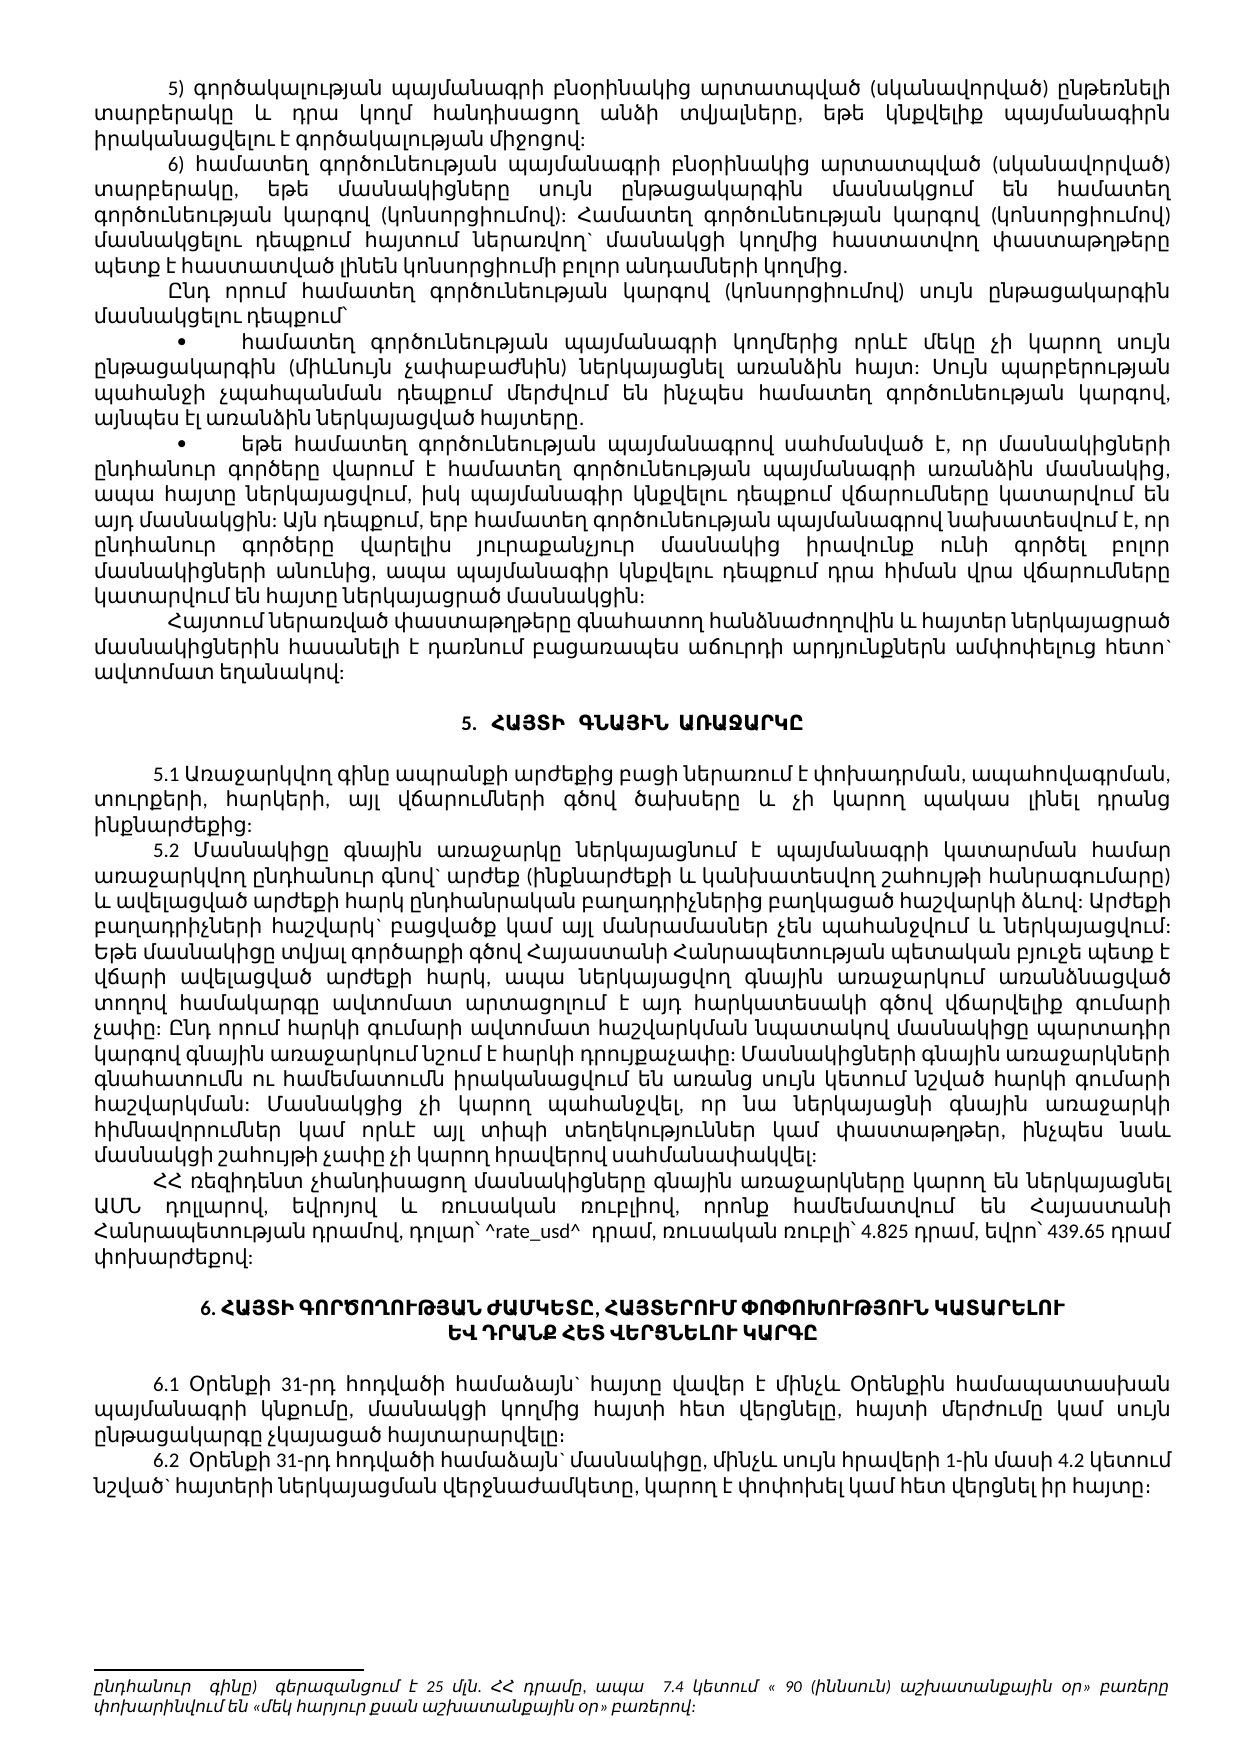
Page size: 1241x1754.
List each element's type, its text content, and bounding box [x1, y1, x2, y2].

text 6. ՀԱՅՏԻ ԳՈՐԾՈՂՈՒԹՅԱՆ ԺԱՄԿԵՏԸ, ՀԱՅՏԵՐՈՒՄ ՓՈՓՈԽՈՒԹՅՈՒՆ ԿԱՏԱՐԵԼՈՒ [94, 1295, 1171, 1320]
text 5. ՀԱՅՏԻ ԳՆԱՅԻՆ ԱՌԱՋԱՐԿԸ [94, 710, 1171, 736]
text 6.2 Օրենքի 31-րդ հոդվածի համաձայն` մասնակիցը, մինչև սույն հրավերի 1-ին մասի 4.2 կետում նշված` հայտերի ներկայացման վերջնաժամկետը, կարող է փոփոխել կամ հետ վերցնել իր հայտը։ [94, 1447, 1171, 1498]
list համատեղ գործունեության պայմանագրի կողմերից որևէ մեկը չի կարող սույն ընթացակարգին (միևնույն չափաբաժնին) ներկայացնել առանձին հայտ: Սույն պարբերության պահանջի չպահպանման դեպքում մերժվում են ինչպես համատեղ գործունեության կարգով, այնպես էլ առանձին ներկայացված հայտերը. [94, 329, 1171, 431]
text 6) համատեղ գործունեության պայմանագրի բնօրինակից արտատպված (սկանավորված) տարբերակը, եթե մասնակիցները սույն ընթացակարգին մասնակցում են համատեղ գործունեության կարգով (կոնսորցիումով): Համատեղ գործունեության կարգով (կոնսորցիումով) մասնակցելու դեպքում հայտում ներառվող` մասնակցի կողմից հաստատվող փաստաթղթերը պետք է հաստատված լինեն կոնսորցիումի բոլոր անդամների կողմից. [94, 151, 1171, 278]
text Ընդ որում համատեղ գործունեության կարգով (կոնսորցիումով) սույն ընթացակարգին մասնակցելու դեպքում՝ [94, 278, 1171, 329]
text ԵՎ ԴՐԱՆՔ ՀԵՏ ՎԵՐՑՆԵԼՈՒ ԿԱՐԳԸ [94, 1320, 1171, 1346]
text 5.1 Առաջարկվող գինը ապրանքի արժեքից բացի ներառում է փոխադրման, ապահովագրման, տուրքերի, հարկերի, այլ վճարումների գծով ծախսերը և չի կարող պակաս լինել դրանց ինքնարժեքից: [94, 761, 1171, 837]
text 5.2 Մասնակիցը գնային առաջարկը ներկայացնում է պայմանագրի կատարման համար առաջարկվող ընդհանուր գնով` արժեք (ինքնարժեքի և կանխատեսվող շահույթի հանրագումարը) և ավելացված արժեքի հարկ ընդհանրական բաղադրիչներից բաղկացած հաշվարկի ձևով: Արժեքի բաղադրիչների հաշվարկ` բացվածք կամ այլ մանրամասներ չեն պահանջվում և ներկայացվում: Եթե մասնակիցը տվյալ գործարքի գծով Հայաստանի Հանրապետության պետական բյուջե պետք է վճարի ավելացված արժեքի հարկ, ապա ներկայացվող գնային առաջարկում առանձնացված տողով համակարգը ավտոմատ արտացոլում է այդ հարկատեսակի գծով վճարվելիք գումարի չափը: Ընդ որում հարկի գումարի ավտոմատ հաշվարկման նպատակով մասնակիցը պարտադիր կարգով գնային առաջարկում նշում է հարկի դրույքաչափը: Մասնակիցների գնային առաջարկների գնահատումն ու համեմատումն իրականացվում են առանց սույն կետում նշված հարկի գումարի հաշվարկման: Մասնակցից չի կարող պահանջվել, որ նա ներկայացնի գնային առաջարկի հիմնավորումներ կամ որևէ այլ տիպի տեղեկություններ կամ փաստաթղթեր, ինչպես նաև մասնակցի շահույթի չափը չի կարող հրավերով սահմանափակվել: [94, 837, 1171, 1168]
list եթե համատեղ գործունեության պայմանագրով սահմանված է, որ մասնակիցների ընդհանուր գործերը վարում է համատեղ գործունեության պայմանագրի առանձին մասնակից, ապա հայտը ներկայացվում, իսկ պայմանագիր կնքվելու դեպքում վճարումները կատարվում են այդ մասնակցին: Այն դեպքում, երբ համատեղ գործունեության պայմանագրով նախատեսվում է, որ ընդհանուր գործերը վարելիս յուրաքանչյուր մասնակից իրավունք ունի գործել բոլոր մասնակիցների անունից, ապա պայմանագիր կնքվելու դեպքում դրա հիման վրա վճարումները կատարվում են հայտը ներկայացրած մասնակցին: [94, 431, 1171, 609]
text 6.1 Օրենքի 31-րդ հոդվածի համաձայն` հայտը վավեր է մինչև Օրենքին համապատասխան պայմանագրի կնքումը, մասնակցի կողմից հայտի հետ վերցնելը, հայտի մերժումը կամ սույն ընթացակարգը չկայացած հայտարարվելը։ [94, 1371, 1171, 1447]
text ՀՀ ռեզիդենտ չհանդիսացող մասնակիցները գնային առաջարկները կարող են ներկայացնել ԱՄՆ դոլլարով, եվրոյով և ռուսական ռուբլիով, որոնք համեմատվում են Հայաստանի Հանրապետության դրամով, դոլար՝ ^rate_usd^ դրամ, ռուսական ռուբլի՝ 4.825 դրամ, եվրո՝ 439.65 դրամ փոխարժեքով: [94, 1168, 1171, 1269]
text Հայտում ներառված փաստաթղթերը գնահատող հանձնաժողովին և հայտեր ներկայացրած մասնակիցներին հասանելի է դառնում բացառապես աճուրդի արդյունքներն ամփոփելուց հետո` ավտոմատ եղանակով: [94, 609, 1171, 685]
text 5) գործակալության պայմանագրի բնօրինակից արտատպված (սկանավորված) ընթեռնելի տարբերակը և դրա կողմ հանդիսացող անձի տվյալները, եթե կնքվելիք պայմանագիրն իրականացվելու է գործակալության միջոցով: [94, 75, 1171, 151]
